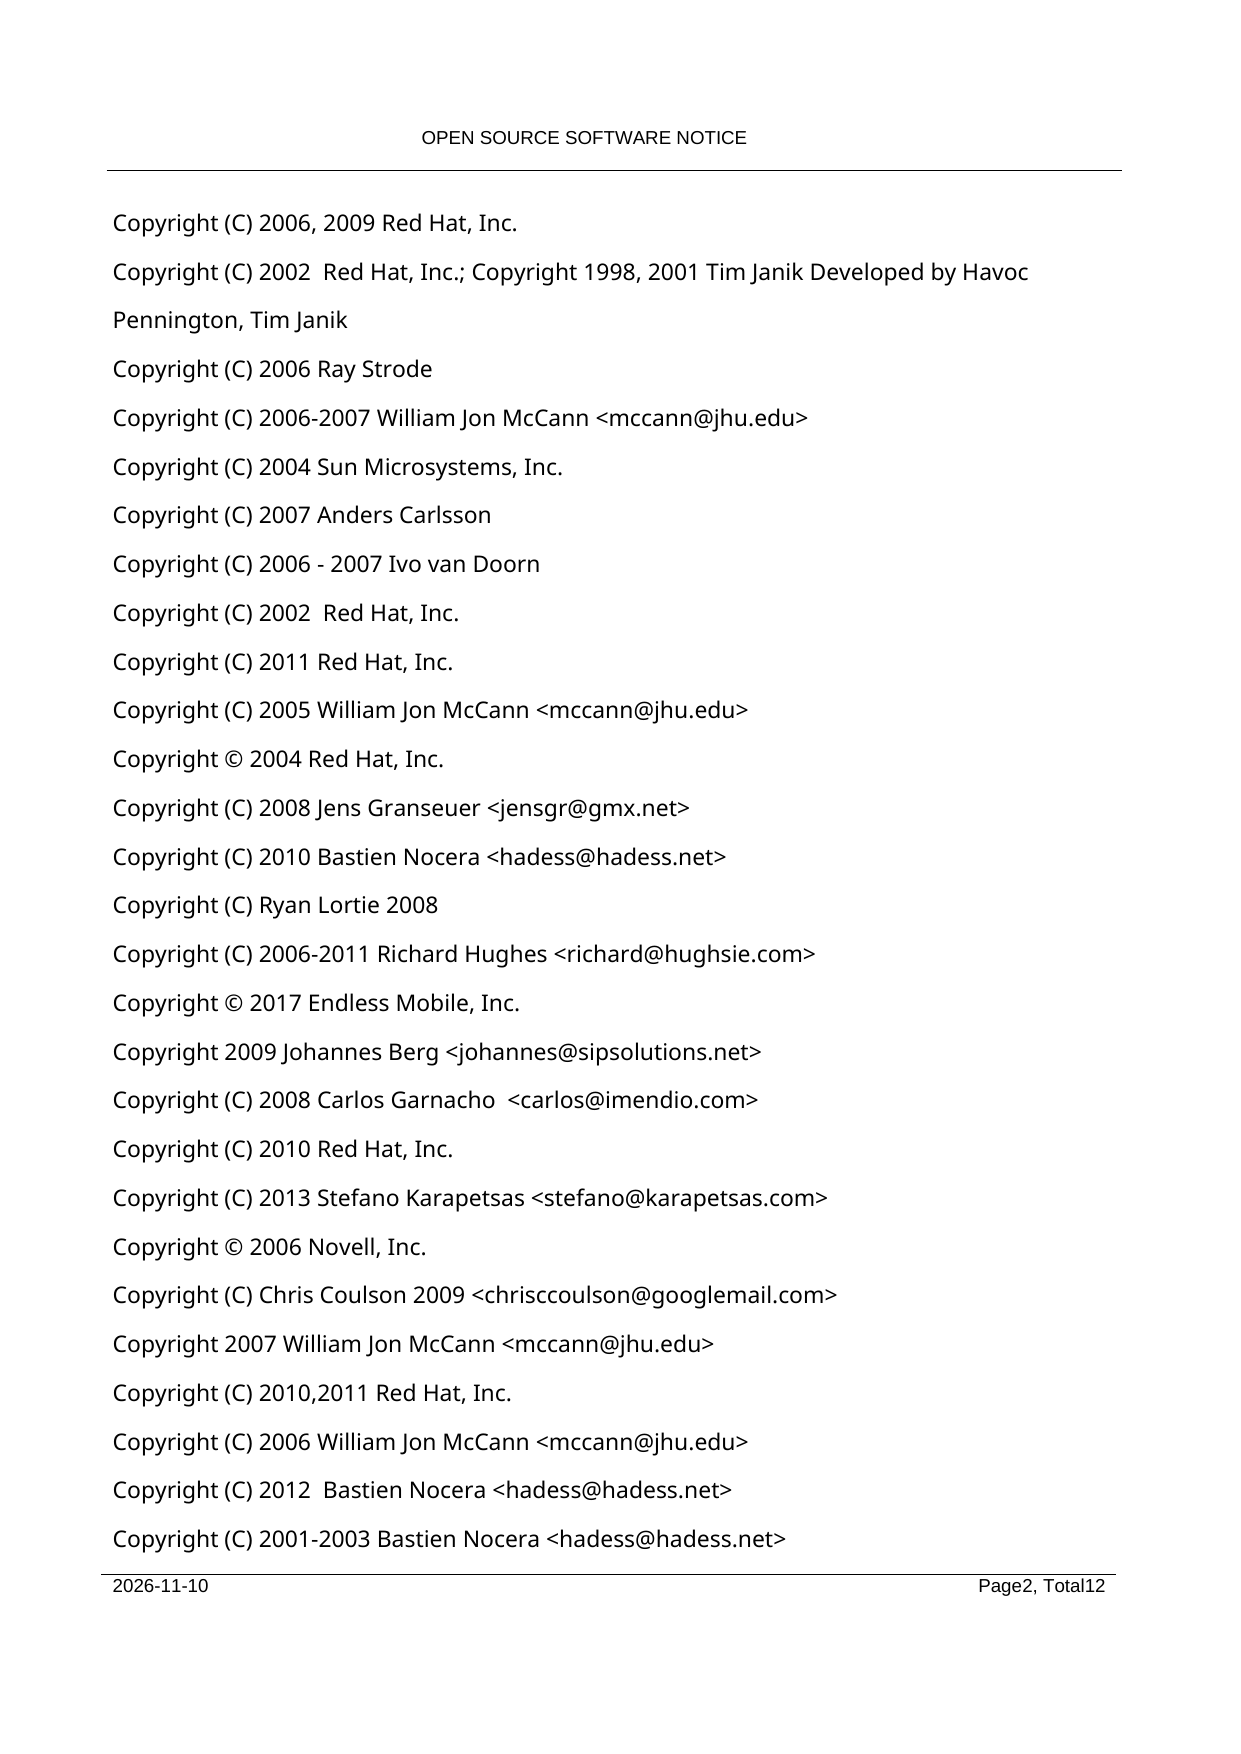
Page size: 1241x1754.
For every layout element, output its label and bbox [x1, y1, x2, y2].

text [112, 206, 1128, 1555]
